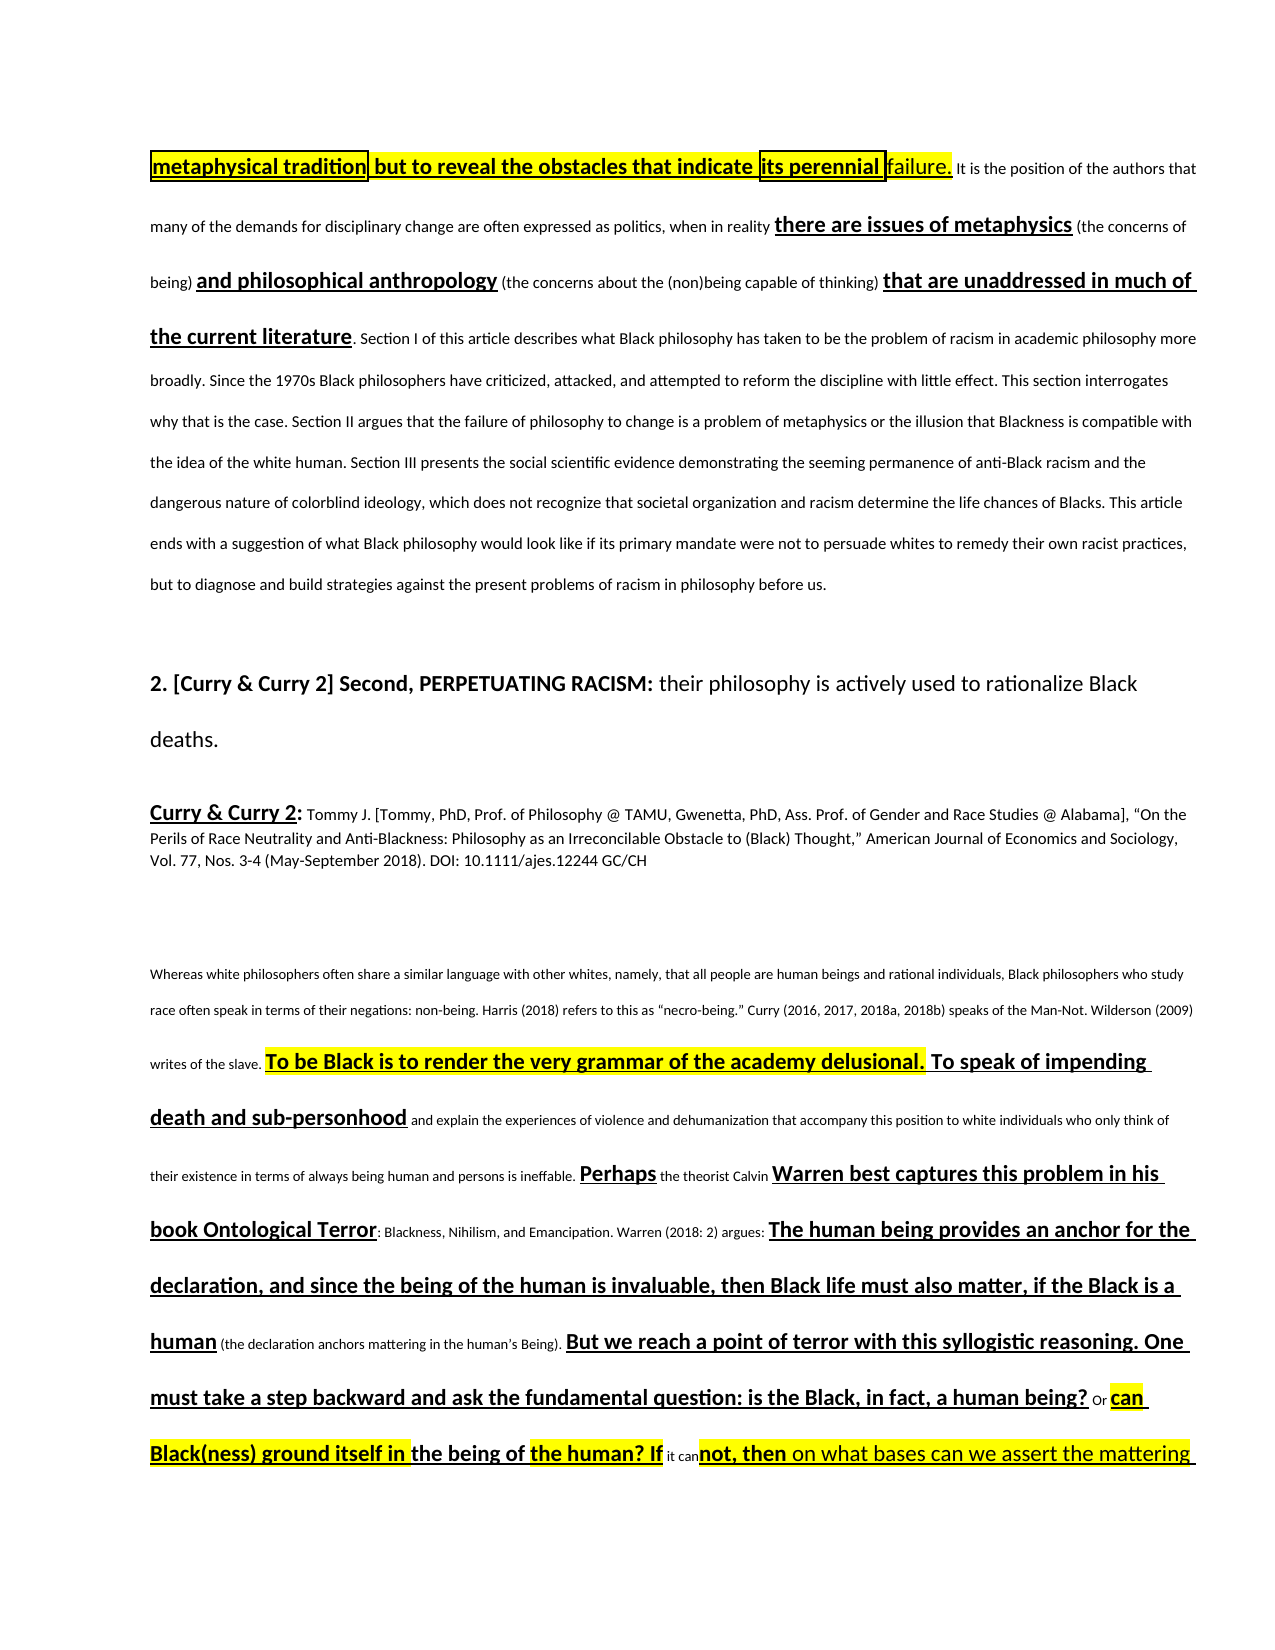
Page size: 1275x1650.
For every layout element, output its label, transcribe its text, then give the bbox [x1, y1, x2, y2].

text Curry & Curry 2: Tommy J. [Tommy, PhD, Prof. of Philosophy @ TAMU, Gwenetta, PhD, Ass. Prof. of Gender and Race Studies @ Alabama], “On the Perils of Race Neutrality and Anti-Blackness: Philosophy as an Irreconcilable Obstacle to (Black) Thought,” American Journal of Economics and Sociology, Vol. 77, Nos. 3-4 (May-September 2018). DOI: 10.1111/ajes.12244 GC/CH [150, 798, 1200, 870]
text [150, 965, 1200, 1467]
text 2. [Curry & Curry 2] Second, PERPETUATING RACISM: their philosophy is actively used to rationalize Black deaths. [150, 669, 1200, 754]
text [150, 150, 1200, 594]
